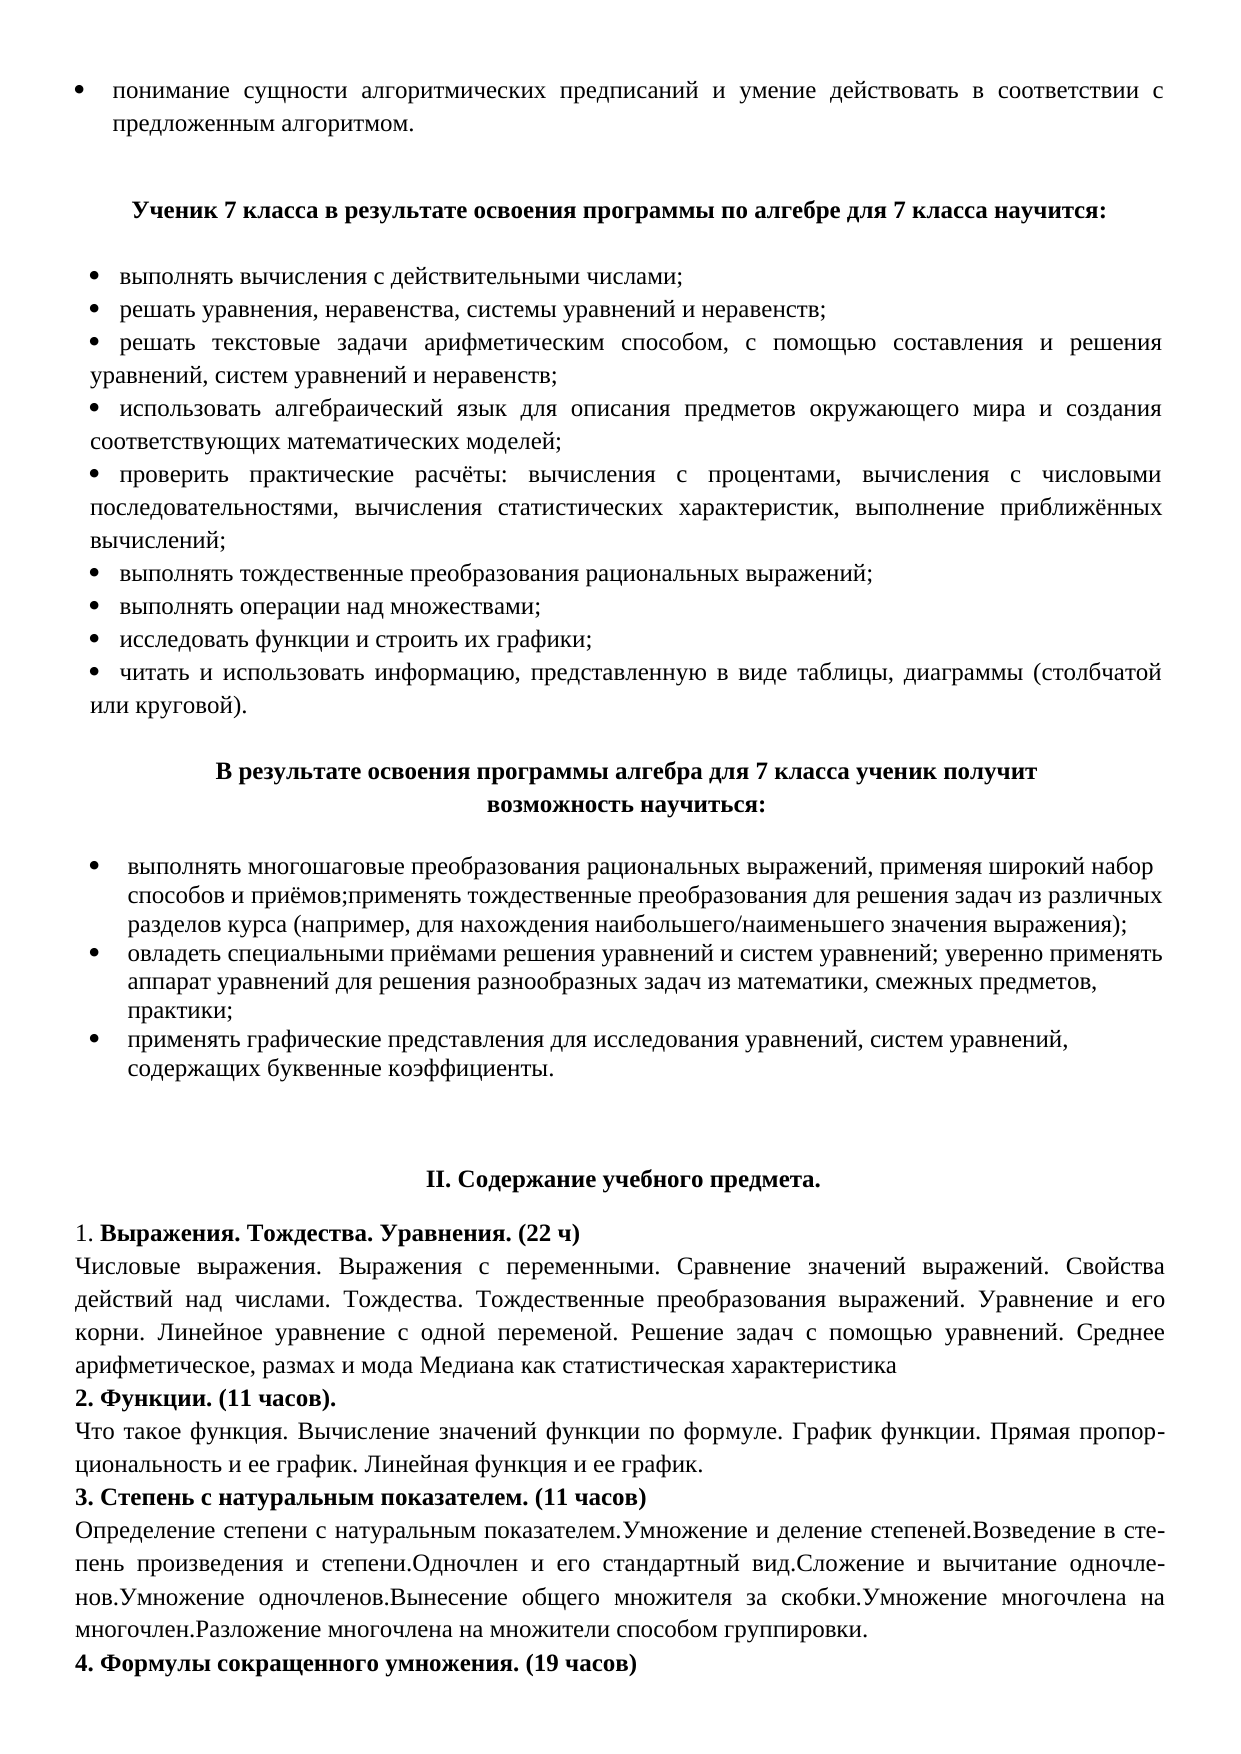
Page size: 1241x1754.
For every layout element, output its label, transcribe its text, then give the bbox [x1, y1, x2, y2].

text В результате освоения программы алгебра для 7 класса ученик получит [90, 756, 1163, 785]
text Что такое функция. Вычисление значений функции по формуле. График функции. Прямая пропорциональность и ее график. Линейная функция и ее график. [75, 1416, 1165, 1478]
list решать уравнения, неравенства, системы уравнений и неравенств; [90, 294, 1163, 323]
text 3. Степень с натуральным показателем. (11 часов) [75, 1482, 1165, 1511]
text Ученик 7 класса в результате освоения программы по алгебре для 7 класса научится: [75, 195, 1163, 224]
list понимание сущности алгоритмических предписаний и умение действовать в соответствии с предложенным алгоритмом. [75, 75, 1165, 137]
list выполнять тождественные преобразования рациональных выражений; [90, 558, 1163, 587]
list применять графические представления для исследования уравнений, систем уравнений, содержащих буквенные коэффициенты. [90, 1024, 1165, 1081]
text возможность научиться: [90, 789, 1163, 818]
list выполнять операции над множествами; [90, 591, 1165, 620]
list читать и использовать информацию, представленную в виде таблицы, диаграммы (столбчатой или круговой). [90, 657, 1163, 719]
list выполнять вычисления с действительными числами; [90, 261, 1165, 290]
text 2. Функции. (11 часов). [75, 1383, 1165, 1412]
text 4. Формулы сокращенного умножения. (19 часов) [75, 1648, 1165, 1676]
text Числовые выражения. Выражения с переменными. Сравнение значений выражений. Свойства действий над числами. Тождества. Тождественные преобразования выражений. Уравнение и его корни. Линейное уравнение с одной переменой. Решение задач с помощью уравнений. Среднее арифметическое, размах и мода Медиана как статистическая характеристика [75, 1251, 1165, 1379]
list выполнять многошаговые преобразования рациональных выражений, применяя широкий набор способов и приёмов;применять тождественные преобразования для решения задач из различных разделов курса (например, для нахождения наибольшего/наименьшего значения выражения); [90, 851, 1165, 938]
list проверить практические расчёты: вычисления с процентами, вычисления с числовыми последовательностями, вычисления статистических характеристик, выполнение приближённых вычислений; [90, 459, 1163, 554]
text 1. Выражения. Тождества. Уравнения. (22 ч) [75, 1218, 1165, 1247]
list использовать алгебраический язык для описания предметов окружающего мира и создания соответствующих математических моделей; [90, 393, 1163, 455]
list исследовать функции и строить их графики; [90, 624, 1165, 653]
text II. Содержание учебного предмета. [75, 1164, 1165, 1193]
list решать текстовые задачи арифметическим способом, с помощью составления и решения уравнений, систем уравнений и неравенств; [90, 327, 1163, 389]
list овладеть специальными приёмами решения уравнений и систем уравнений; уверенно применять аппарат уравнений для решения разнообразных задач из математики, смежных предметов, практики; [90, 938, 1165, 1024]
text Определение степени с натуральным показателем.Умножение и деление степеней.Возведение в степень произведения и степени.Одночлен и его стандартный вид.Сложение и вычитание одночленов.Умножение одночленов.Вынесение общего множителя за скобки.Умножение многочлена на многочлен.Разложение многочлена на множители способом группировки. [75, 1516, 1165, 1643]
